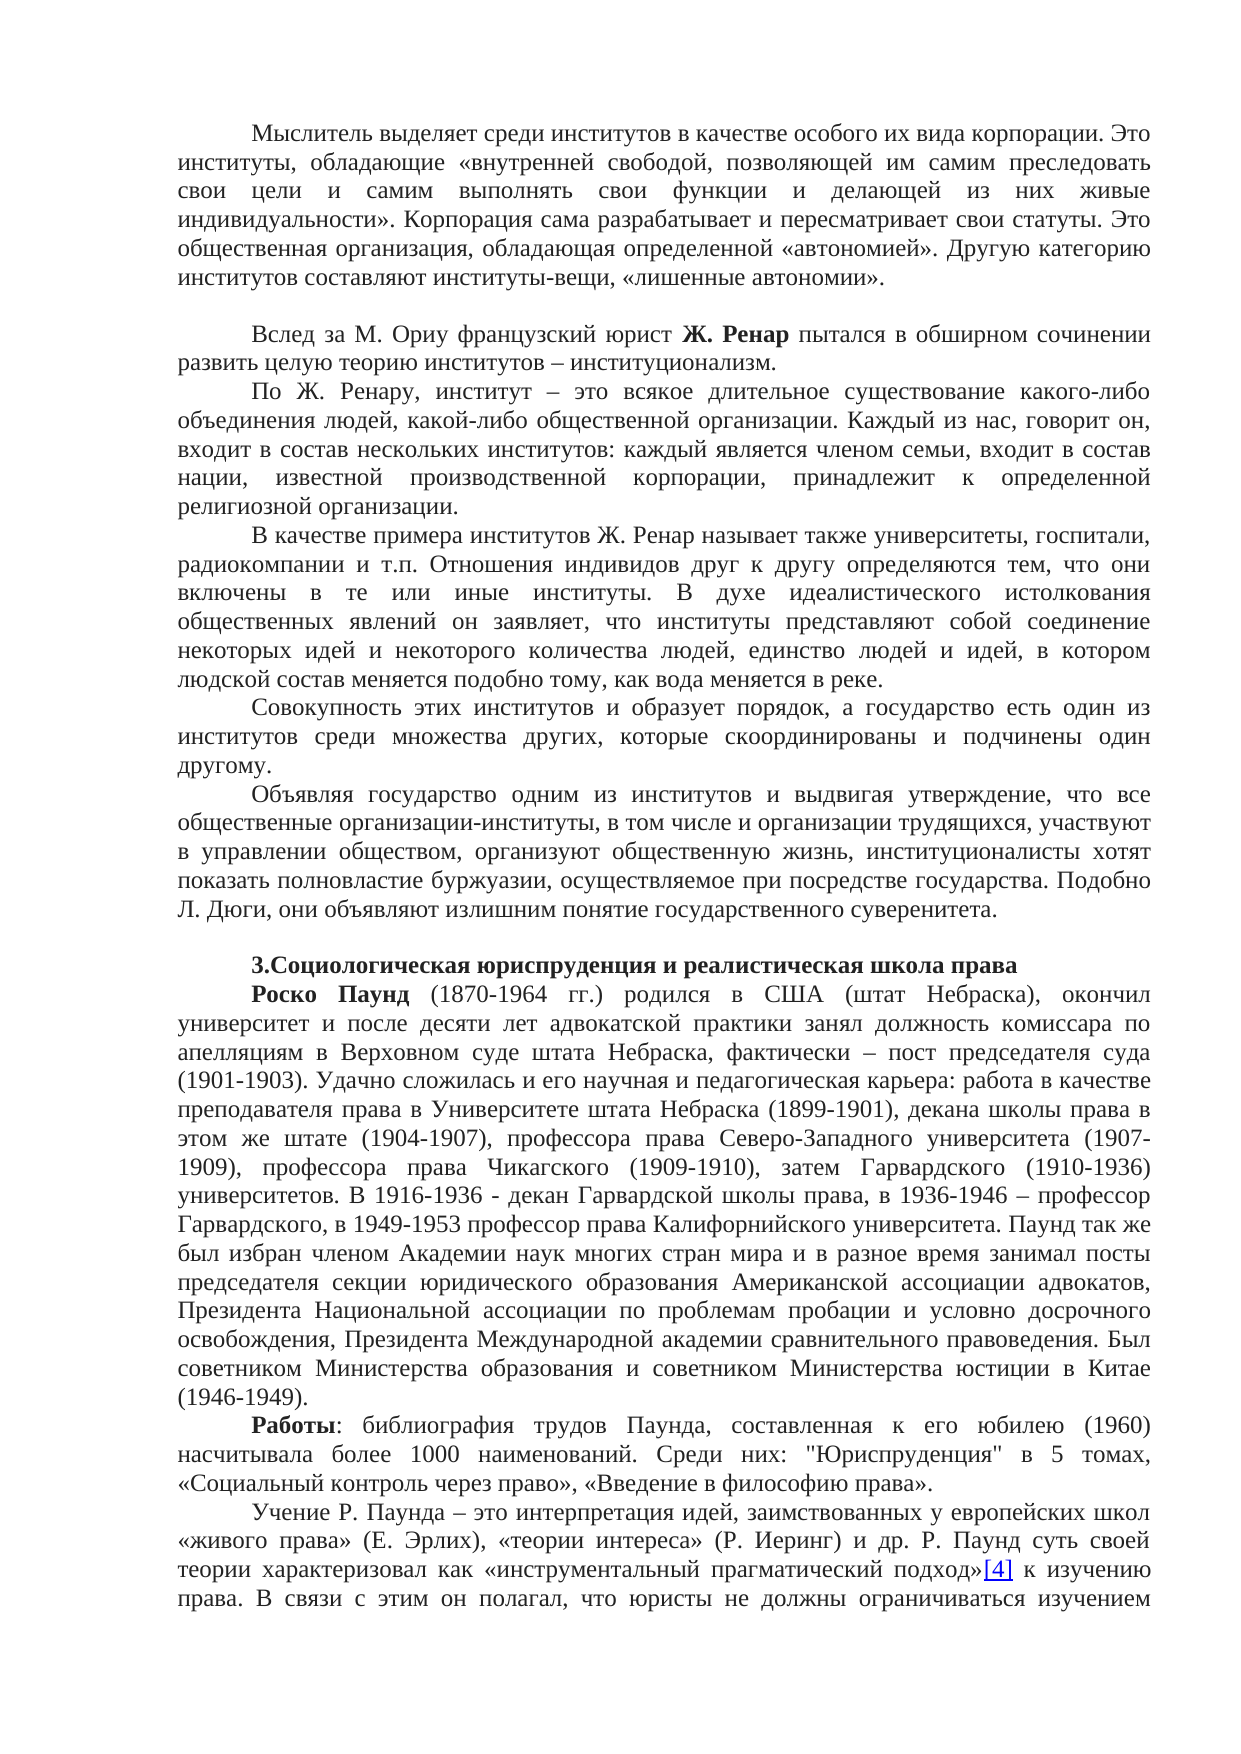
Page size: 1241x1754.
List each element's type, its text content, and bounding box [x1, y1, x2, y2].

text Роско Паунд (1870-1964 гг.) родился в США (штат Небраска), окончил университет и после десяти лет адвокатской практики занял должность комиссара по апелляциям в Верховном суде штата Небраска, фактически – пост председателя суда (1901-1903). Удачно сложилась и его научная и педагогическая карьера: работа в качестве преподавателя права в Университете штата Небраска (1899-1901), декана школы права в этом же штате (1904-1907), профессора права Северо-Западного университета (1907-1909), профессора права Чикагского (1909-1910), затем Гарвардского (1910-1936) университетов. В 1916-1936 - декан Гарвардской школы права, в 1936-1946 – профессор Гарвардского, в 1949-1953 профессор права Калифорнийского университета. Паунд так же был избран членом Академии наук многих стран мира и в разное время занимал посты председателя секции юридического образования Американской ассоциации адвокатов, Президента Национальной ассоциации по проблемам пробации и условно досрочного освобождения, Президента Международной академии сравнительного правоведения. Был советником Министерства образования и советником Министерства юстиции в Китае (1946-1949). [177, 979, 1152, 1410]
text Вслед за М. Ориу французский юрист Ж. Ренар пытался в обширном сочинении развить целую теорию институтов – институционализм. [177, 319, 1152, 376]
text Объявляя государство одним из институтов и выдвигая утверждение, что все общественные организации-институты, в том числе и организации трудящихся, участвуют в управлении обществом, организуют общественную жизнь, институционалисты хотят показать полновластие буржуазии, осуществляемое при посредстве государства. Подобно Л. Дюги, они объявляют излишним понятие государственного суверенитета. [177, 779, 1152, 922]
text По Ж. Ренару, институт – это всякое длительное существование какого-либо объединения людей, какой-либо общественной организации. Каждый из нас, говорит он, входит в состав нескольких институтов: каждый является членом семьи, входит в состав нации, известной производственной корпорации, принадлежит к определенной религиозной организации. [177, 376, 1152, 520]
text Мыслитель выделяет среди институтов в качестве особого их вида корпорации. Это институты, обладающие «внутренней свободой, позволяющей им самим преследовать свои цели и самим выполнять свои функции и делающей из них живые индивидуальности». Корпорация сама разрабатывает и пересматривает свои статуты. Это общественная организация, обладающая определенной «автономией». Другую категорию институтов составляют институты-вещи, «лишенные автономии». [177, 118, 1152, 291]
text 3.Социологическая юриспруденция и реалистическая школа права [177, 950, 1152, 979]
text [177, 1497, 1152, 1612]
text В качестве примера институтов Ж. Ренар называет также университеты, госпитали, радиокомпании и т.п. Отношения индивидов друг к другу определяются тем, что они включены в те или иные институты. В духе идеалистического истолкования общественных явлений он заявляет, что институты представляют собой соединение некоторых идей и некоторого количества людей, единство людей и идей, в котором людской состав меняется подобно тому, как вода меняется в реке. [177, 520, 1152, 692]
text Совокупность этих институтов и образует порядок, а государство есть один из институтов среди множества других, которые скоординированы и подчинены один другому. [177, 692, 1152, 779]
text Работы: библиография трудов Паунда, составленная к его юбилею (1960) насчитывала более 1000 наименований. Среди них: "Юриспруденция" в 5 томах, «Социальный контроль через право», «Введение в философию права». [177, 1410, 1152, 1497]
